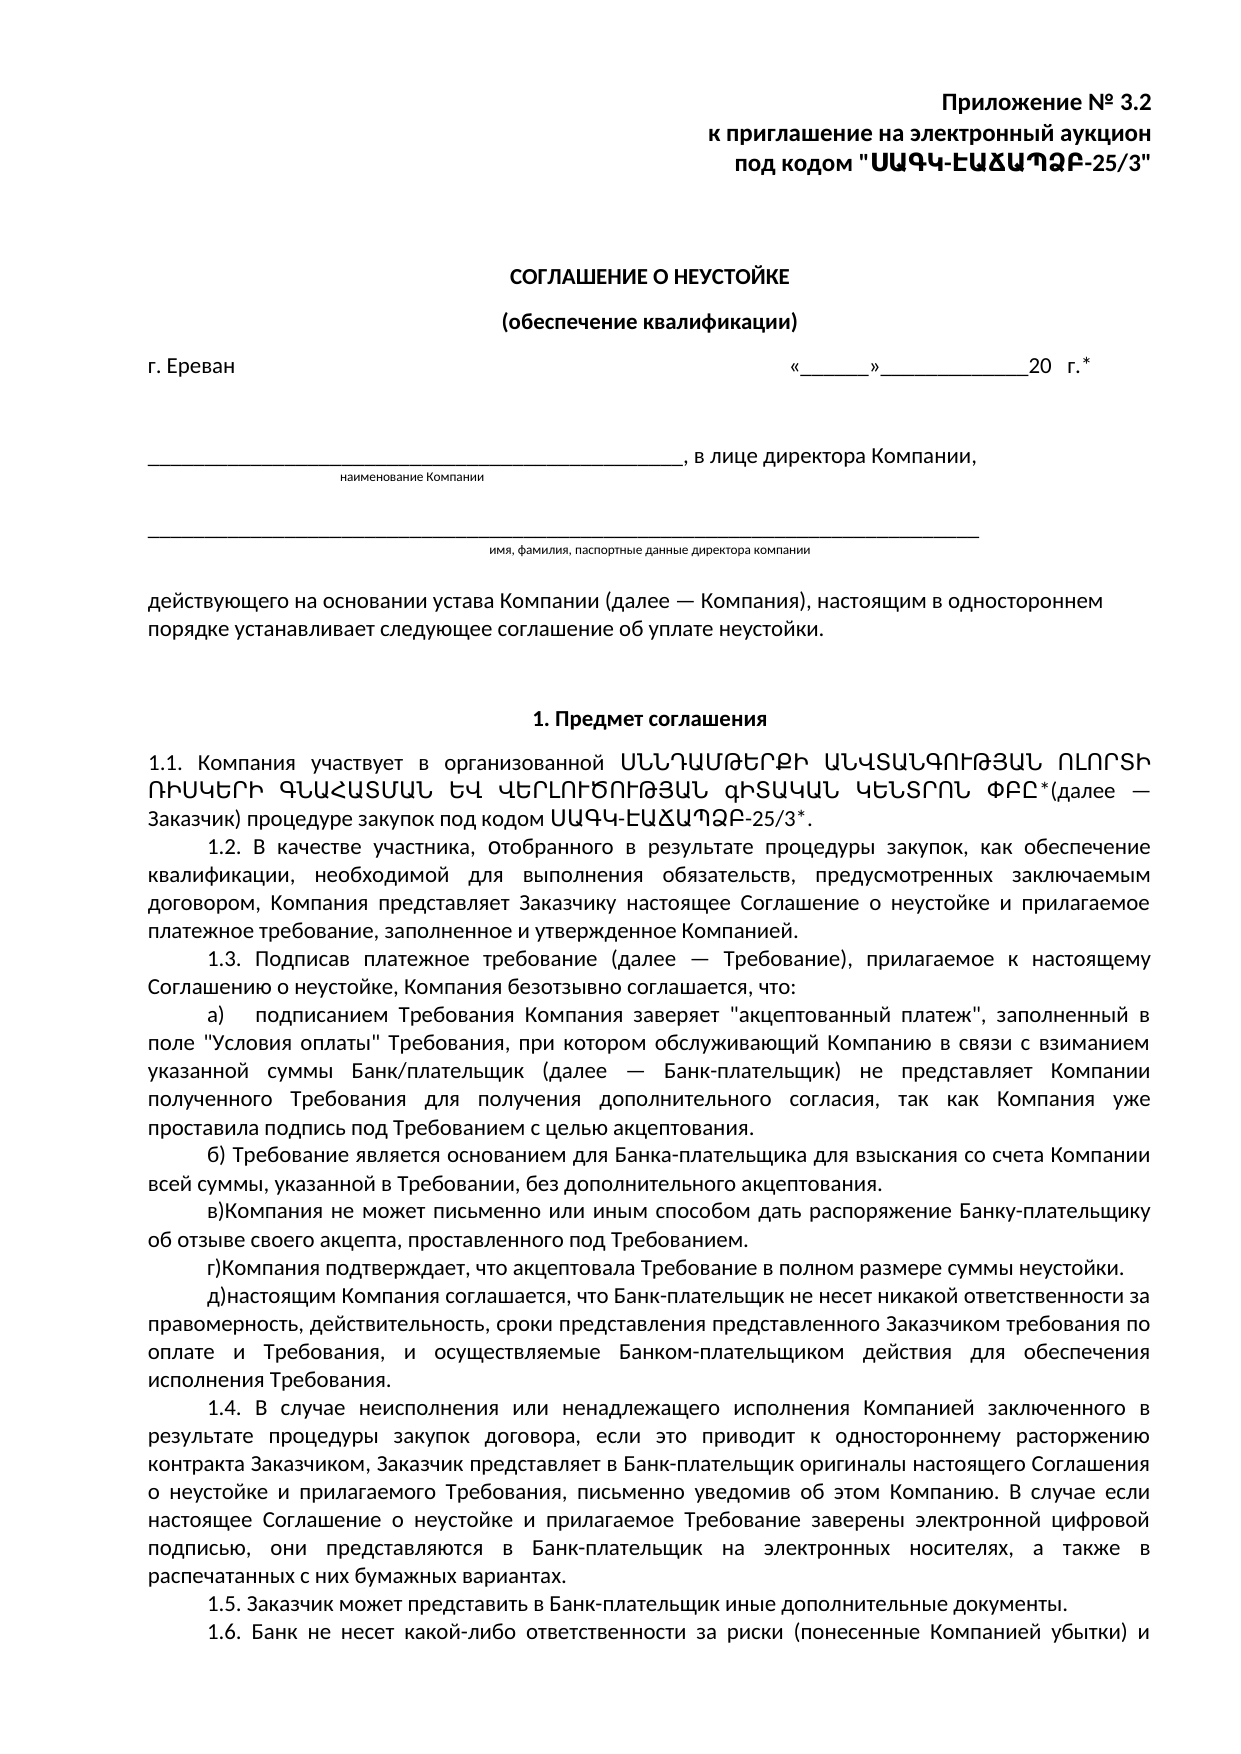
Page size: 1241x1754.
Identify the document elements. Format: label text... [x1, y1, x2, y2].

text _______________________________________________, в лице директора Компании, [148, 441, 1152, 469]
text имя, фамилия, паспортные данные директора компании [148, 542, 1152, 569]
text Приложение № 3.2 [148, 86, 1152, 117]
text 1.5. Заказчик может представить в Банк-плательщик иные дополнительные документы. [148, 1589, 1152, 1617]
text _________________________________________________________________________ [148, 513, 1152, 542]
text наименование Компании [340, 469, 1152, 497]
text б) Требование является основанием для Банка-плательщика для взыскания со счета Компании всей суммы, указанной в Требовании, без дополнительного акцептования. [148, 1141, 1152, 1197]
text 1.1. Компания участвует в организованной ՍՆՆԴԱՄԹԵՐՔԻ ԱՆՎՏԱՆԳՈՒԹՅԱՆ ՈԼՈՐՏԻ ՌԻՍԿԵՐԻ ԳՆԱՀԱՏՄԱՆ ԵՎ ՎԵՐԼՈՒԾՈՒԹՅԱՆ գԻՏԱԿԱՆ ԿԵՆՏՐՈՆ ՓԲԸ*(далее — Заказчик) процедуре закупок под кодом ՍԱԳԿ-ԷԱՃԱՊՁԲ-25/3*. [148, 748, 1152, 832]
text порядке устанавливает следующее соглашение об уплате неустойки. [148, 614, 1152, 642]
text действующего на основании устава Компании (далее — Компания), настоящим в одностороннем [148, 586, 1152, 614]
table_header г. Ереван [136, 351, 635, 396]
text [148, 1617, 1152, 1645]
text 1.3. Подписав платежное требование (далее — Требование), прилагаемое к настоящему Соглашению о неустойке, Компания безотзывно соглашается, что: [148, 944, 1152, 1001]
table_header «______»_____________20 г.* [635, 351, 1104, 396]
text 1. Предмет соглашения [148, 704, 1152, 732]
text г)Компания подтверждает, что акцептовала Требование в полном размере суммы неустойки. [148, 1253, 1152, 1281]
text а) подписанием Требования Компания заверяет "акцептованный платеж", заполненный в поле "Условия оплаты" Требования, при котором обслуживающий Компанию в связи с взиманием указанной суммы Банк/плательщик (далее — Банк-плательщик) не представляет Компании полученного Требования для получения дополнительного согласия, так как Компания уже проставила подпись под Требованием с целью акцептования. [148, 1001, 1152, 1141]
text под кодом "ՍԱԳԿ-ԷԱՃԱՊՁԲ-25/3" [177, 147, 1152, 178]
text 1.2. В качестве участника, օтобранного в результате процедуры закупок, как обеспечение квалификации, необходимой для выполнения обязательств, предусмотренных заключаемым договором, Kомпания представляет Заказчику настоящее Соглашение о неустойке и прилагаемое платежное требование, заполненное и утвержденное Компанией. [148, 832, 1152, 944]
text в)Компания не может письменно или иным способом дать распоряжение Банку-плательщику об отзыве своего акцепта, проставленного под Требованием. [148, 1197, 1152, 1253]
text 1.4. В случае неисполнения или ненадлежащего исполнения Компанией заключенного в результате процедуры закупок договора, если это приводит к одностороннему расторжению контракта Заказчиком, Заказчик представляет в Банк-плательщик оригиналы настоящего Соглашения о неустойке и прилагаемого Требования, письменно уведомив об этом Компанию. В случае если настоящее Соглашение о неустойке и прилагаемое Требование заверены электронной цифровой подписью, они представляются в Банк-плательщик на электронных носителях, а также в распечатанных с них бумажных вариантах. [148, 1393, 1152, 1589]
text (обеспечение квалификации) [148, 307, 1152, 335]
text СОГЛАШЕНИЕ О НЕУСТОЙКЕ [148, 262, 1152, 290]
text к приглашение на электронный аукцион [177, 117, 1152, 147]
text д)настоящим Компания соглашается, что Банк-плательщик не несет никакой ответственности за правомерность, действительность, сроки представления представленного Заказчиком требования по оплате и Требования, и осуществляемые Банком-плательщиком действия для обеспечения исполнения Требования. [148, 1281, 1152, 1393]
